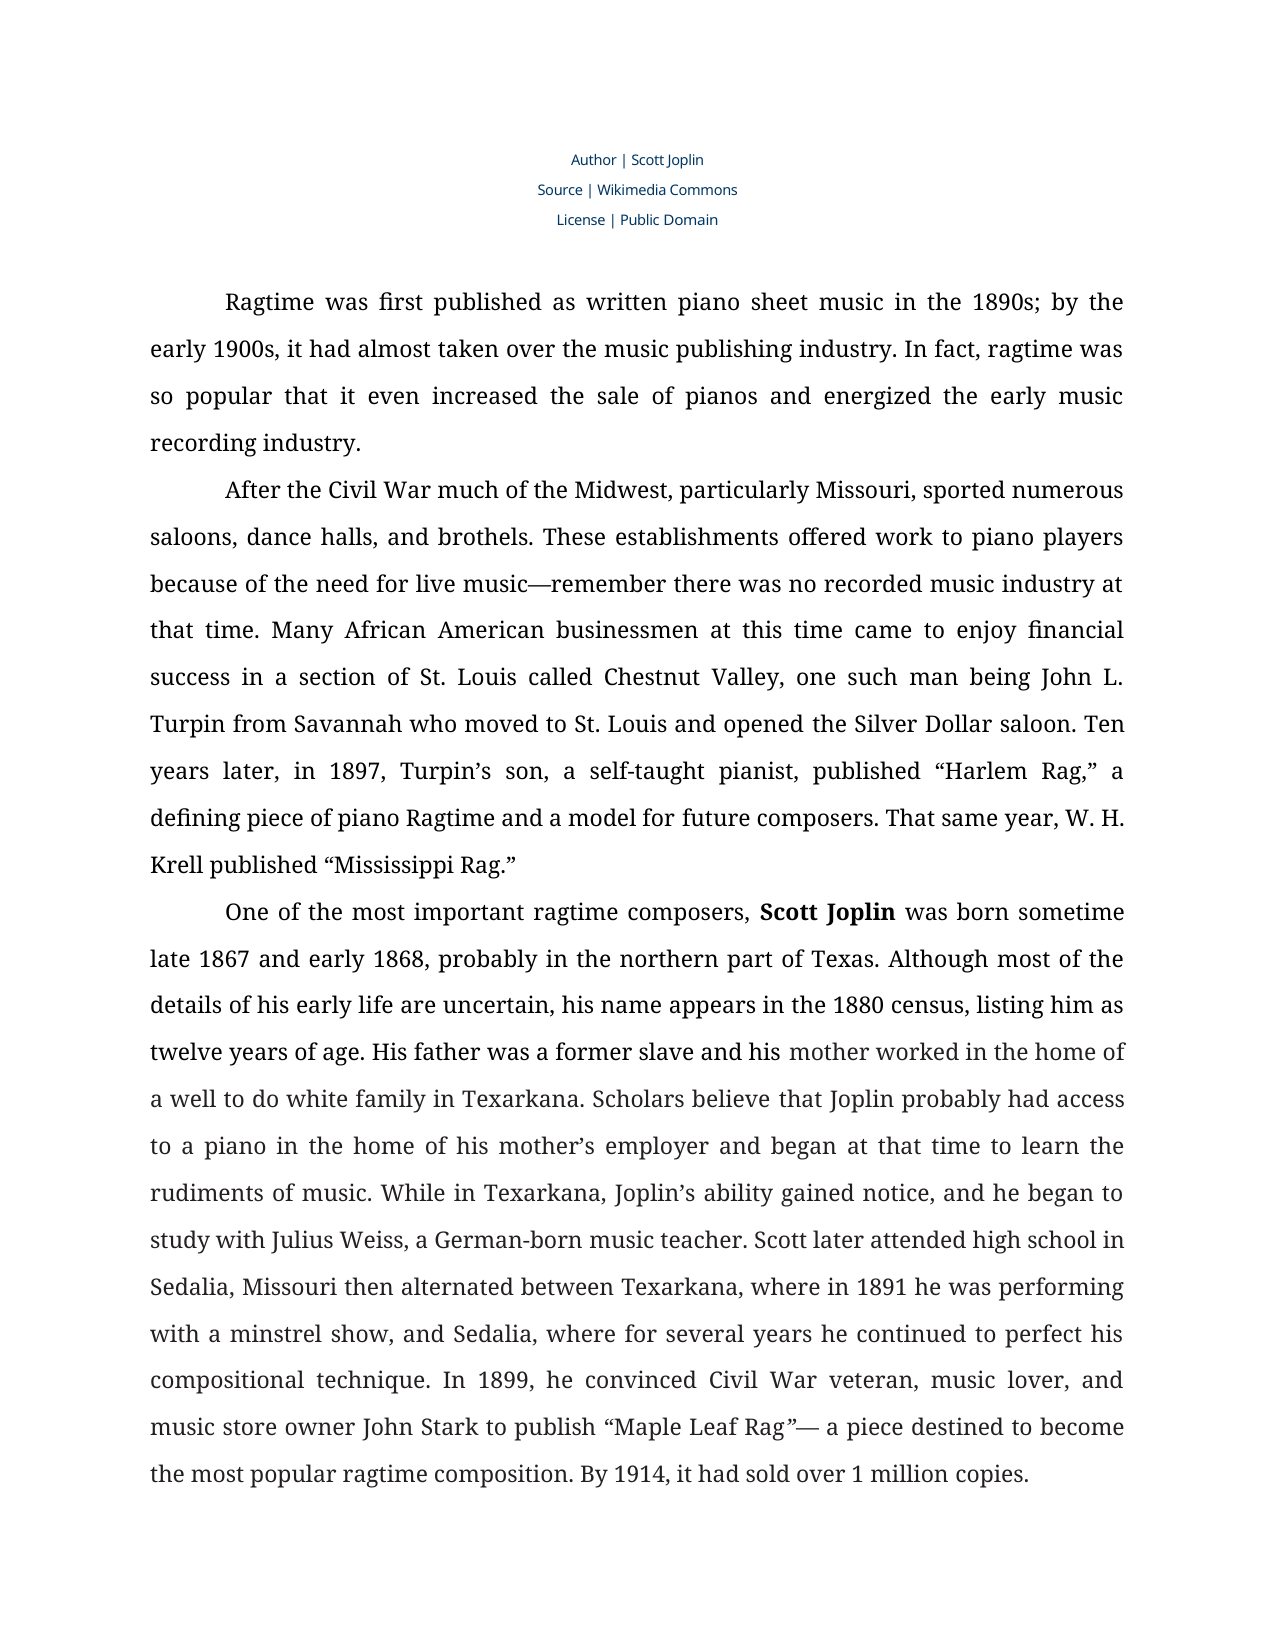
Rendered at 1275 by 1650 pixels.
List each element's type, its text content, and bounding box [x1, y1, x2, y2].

text One of the most important ragtime composers, Scott Joplin was born sometime late 1867 and early 1868, probably in the northern part of Texas. Although most of the details of his early life are uncertain, his name appears in the 1880 census, listing him as twelve years of age. His father was a former slave and his mother worked in the home of a well to do white family in Texarkana. Scholars believe that Joplin probably had access to a piano in the home of his mother’s employer and began at that time to learn the rudiments of music. While in Texarkana, Joplin’s ability gained notice, and he began to study with Julius Weiss, a German-born music teacher. Scott later attended high school in Sedalia, Missouri then alternated between Texarkana, where in 1891 he was performing with a minstrel show, and Sedalia, where for several years he continued to perfect his compositional technique. In 1899, he convinced Civil War veteran, music lover, and music store owner John Stark to publish “Maple Leaf Rag”— a piece destined to become the most popular ragtime composition. By 1914, it had sold over 1 million copies. [150, 896, 1125, 1489]
text Author | Scott Joplin [150, 150, 1125, 170]
text After the Civil War much of the Midwest, particularly Missouri, sported numerous saloons, dance halls, and brothels. These establishments offered work to piano players because of the need for live music—remember there was no recorded music industry at that time. Many African American businessmen at this time came to enjoy financial success in a section of St. Louis called Chestnut Valley, one such man being John L. Turpin from Savannah who moved to St. Louis and opened the Silver Dollar saloon. Ten years later, in 1897, Turpin’s son, a self-taught pianist, published “Harlem Rag,” a defining piece of piano Ragtime and a model for future composers. That same year, W. H. Krell published “Mississippi Rag.” [150, 474, 1125, 880]
text Ragtime was first published as written piano sheet music in the 1890s; by the early 1900s, it had almost taken over the music publishing industry. In fact, ragtime was so popular that it even increased the sale of pianos and energized the early music recording industry. [150, 286, 1125, 458]
text Source | Wikimedia Commons [150, 180, 1125, 200]
text License | Public Domain [150, 209, 1125, 229]
